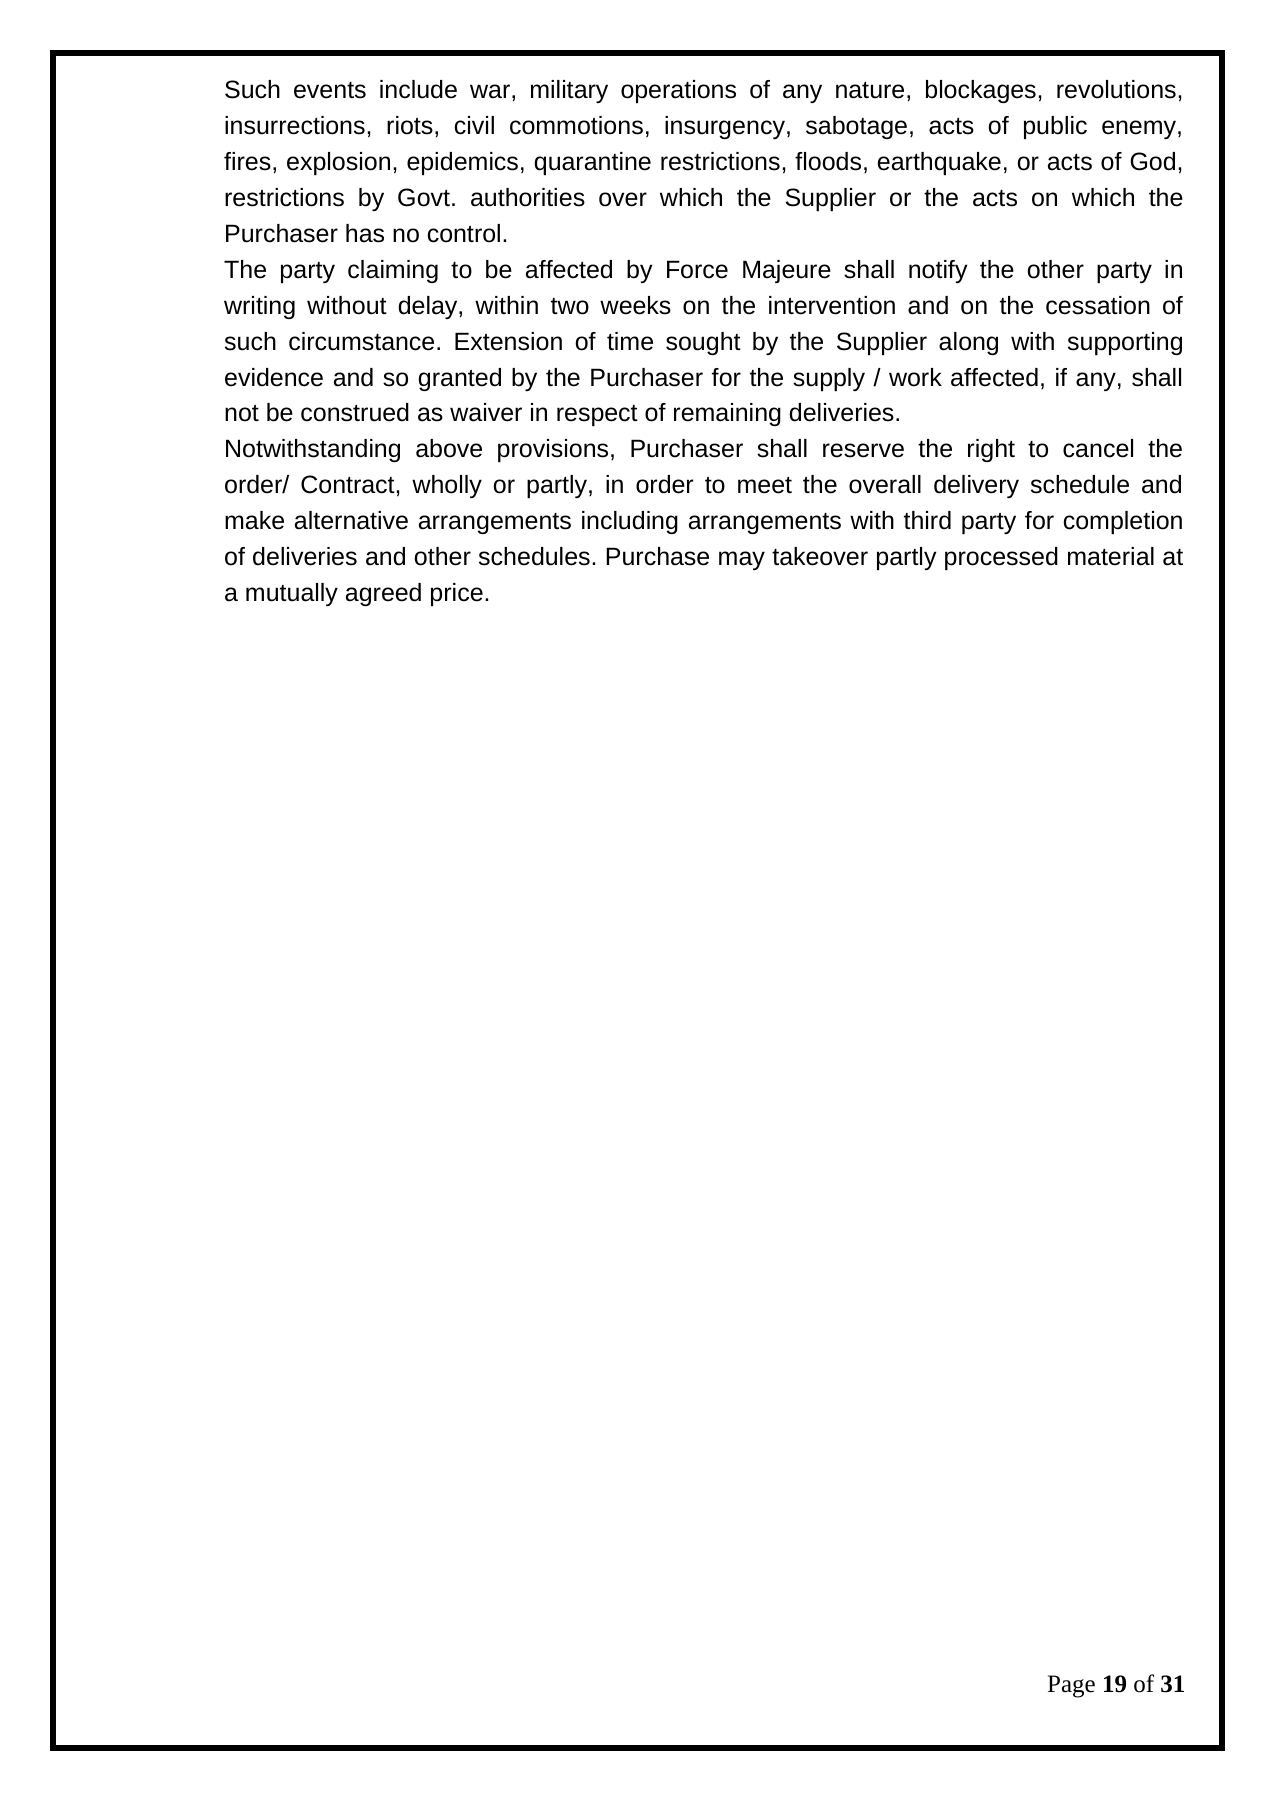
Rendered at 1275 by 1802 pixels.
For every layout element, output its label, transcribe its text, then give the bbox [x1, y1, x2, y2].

list Such events include war, military operations of any nature, blockages, revolutions, insurrections, riots, civil commotions, insurgency, sabotage, acts of public enemy, fires, explosion, epidemics, quarantine restrictions, floods, earthquake, or acts of God, restrictions by Govt. authorities over which the Supplier or the acts on which the Purchaser has no control. [224, 75, 1185, 247]
list The party claiming to be affected by Force Majeure shall notify the other party in writing without delay, within two weeks on the intervention and on the cessation of such circumstance. Extension of time sought by the Supplier along with supporting evidence and so granted by the Purchaser for the supply / work affected, if any, shall not be construed as waiver in respect of remaining deliveries. [224, 255, 1185, 427]
list Notwithstanding above provisions, Purchaser shall reserve the right to cancel the order/ Contract, wholly or partly, in order to meet the overall delivery schedule and make alternative arrangements including arrangements with third party for completion of deliveries and other schedules. Purchase may takeover partly processed material at a mutually agreed price. [224, 434, 1185, 607]
